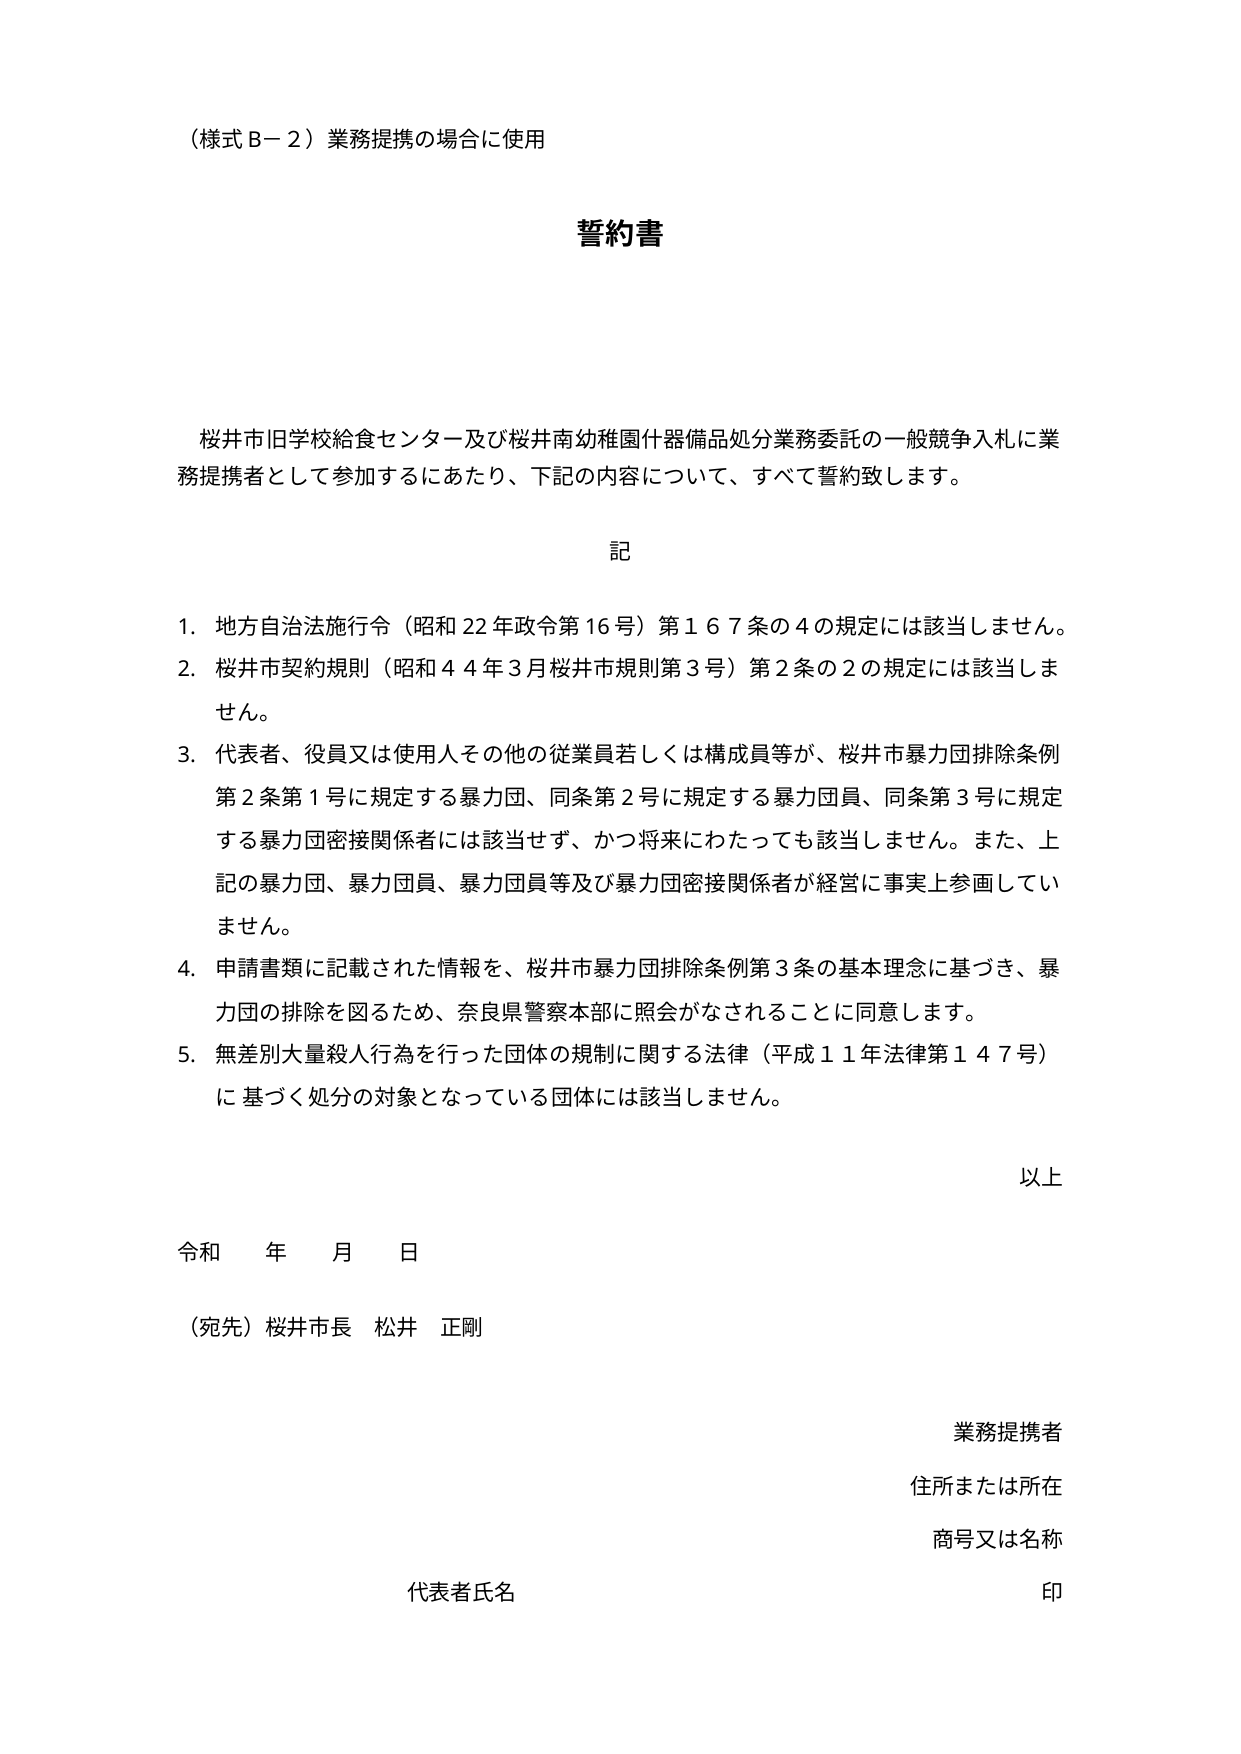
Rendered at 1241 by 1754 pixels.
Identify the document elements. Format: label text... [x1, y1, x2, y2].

text 代表者氏名 印 [177, 1572, 1063, 1610]
text 業務提携者 [177, 1412, 1063, 1450]
list 地方自治法施行令（昭和22年政令第16号）第１６７条の４の規定には該当しません。 [177, 606, 1063, 644]
text 桜井市旧学校給食センター及び桜井南幼稚園什器備品処分業務委託の一般競争入札に業務提携者として参加するにあたり、下記の内容について、すべて誓約致します。 [177, 419, 1063, 494]
text 記 [177, 531, 1063, 569]
text 住所または所在 [177, 1466, 1063, 1503]
text 誓約書 [177, 194, 1063, 269]
text 商号又は名称 [177, 1519, 1063, 1557]
list 無差別大量殺人行為を行った団体の規制に関する法律（平成１１年法律第１４７号）に 基づく処分の対象となっている団体には該当しません。 [177, 1034, 1063, 1114]
list 桜井市契約規則（昭和４４年３月桜井市規則第３号）第２条の２の規定には該当しません。 [177, 649, 1063, 729]
text 令和 年 月 日 [177, 1232, 1063, 1269]
text 以上 [177, 1157, 1063, 1194]
list 代表者、役員又は使用人その他の従業員若しくは構成員等が、桜井市暴力団排除条例第2条第1号に規定する暴力団、同条第2号に規定する暴力団員、同条第3号に規定する暴力団密接関係者には該当せず、かつ将来にわたっても該当しません。また、上記の暴力団、暴力団員、暴力団員等及び暴力団密接関係者が経営に事実上参画していません。 [177, 734, 1063, 944]
text （宛先）桜井市長 松井 正剛 [177, 1307, 1063, 1344]
list 申請書類に記載された情報を、桜井市暴力団排除条例第３条の基本理念に基づき、暴力団の排除を図るため、奈良県警察本部に照会がなされることに同意します。 [177, 949, 1063, 1029]
text （様式B－２）業務提携の場合に使用 [177, 119, 1063, 156]
